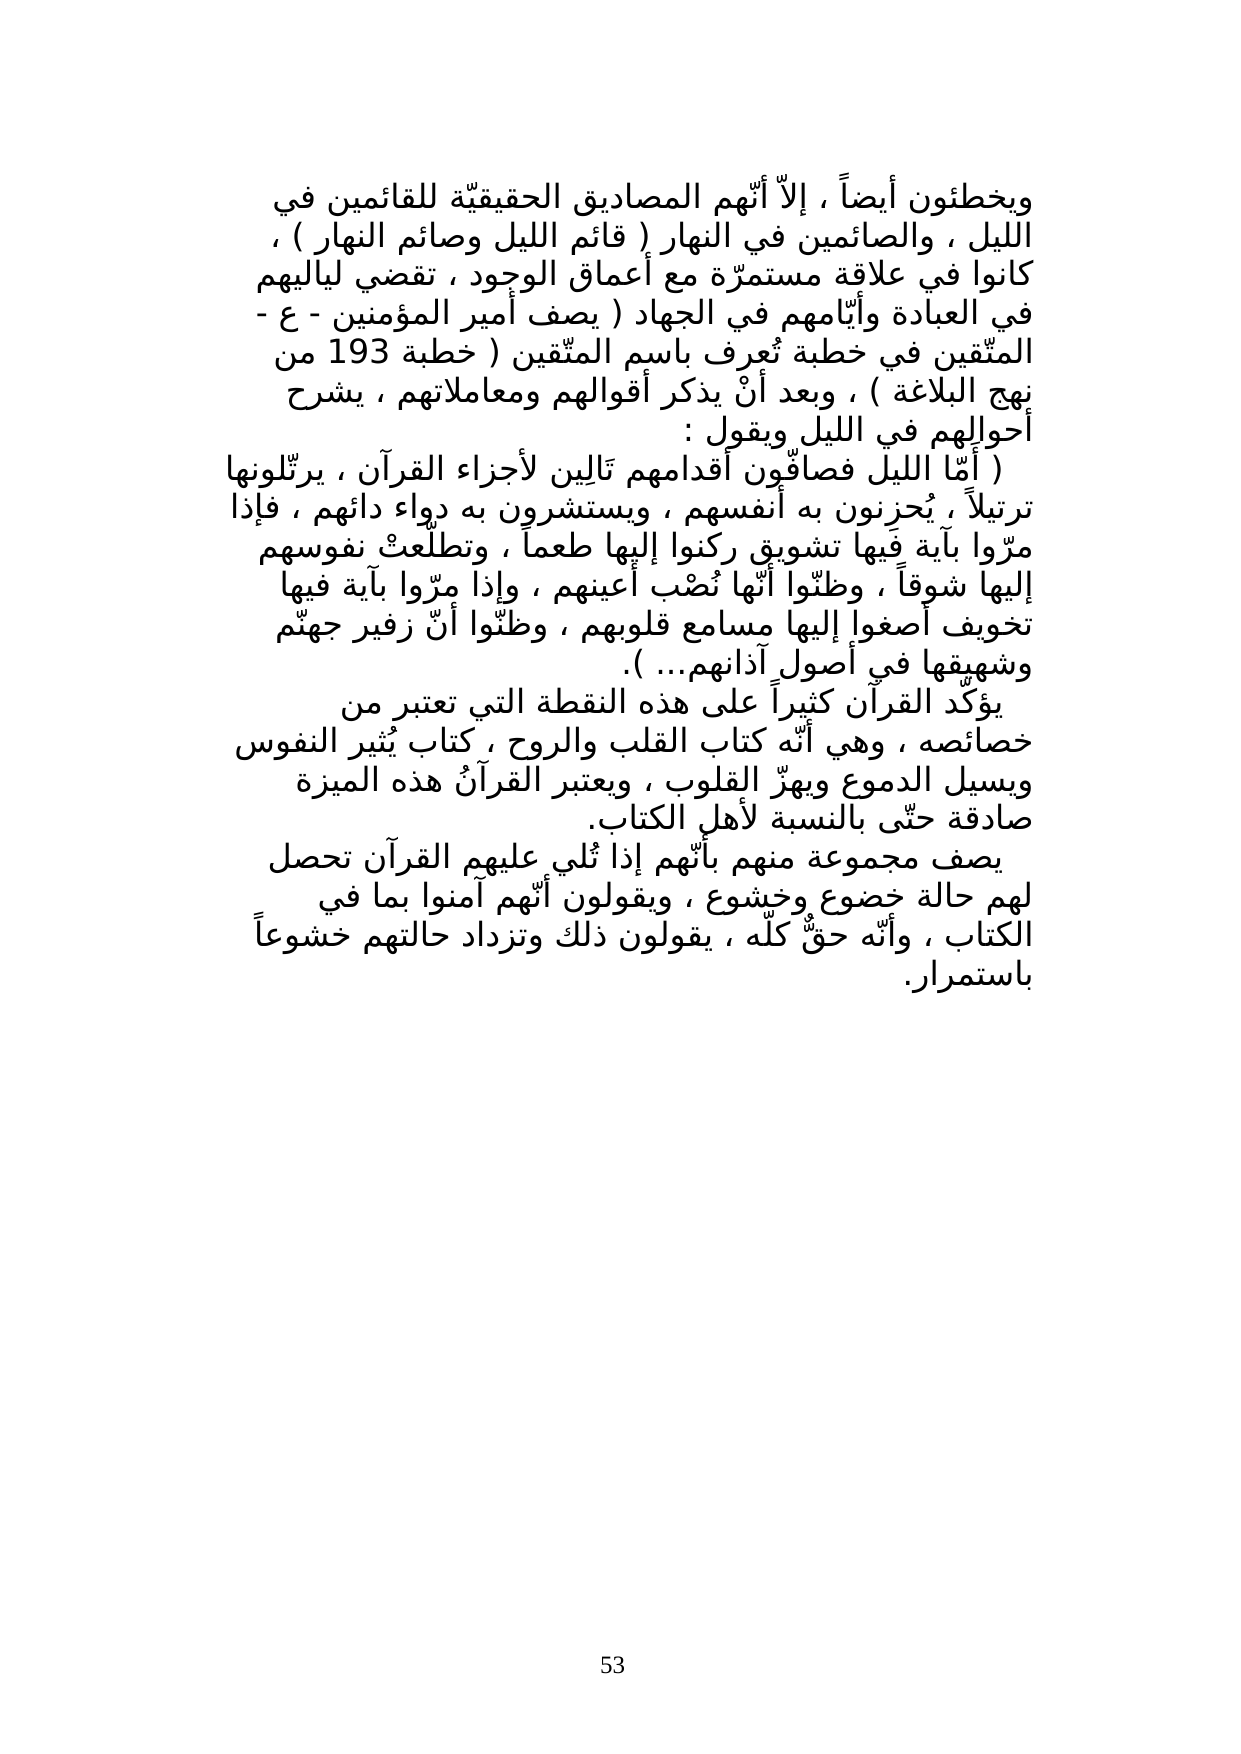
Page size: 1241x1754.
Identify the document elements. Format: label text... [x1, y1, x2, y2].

text ( أَمّا الليل فصافّون أقدامهم تَالِين لأجزاء القرآن ، يرتّلونها ترتيلاً ، يُحزِنون به أنفسهم ، ويستشرون به دواء دائهم ، فإذا مرّوا بآية فيها تشويق ركنوا إليها طعماً ، وتطلّعتْ نفوسهم إليها شوقاً ، وظنّوا أنّها نُصْب أعينهم ، وإذا مرّوا بآية فيها تخويف أصغوا إليها مسامع قلوبهم ، وظنّوا أنّ زفير جهنّم وشهيقها في أصول آذانهم... ). [222, 449, 1033, 682]
text يؤكّد القرآن كثيراً على هذه النقطة التي تعتبر من خصائصه ، وهي أنّه كتاب القلب والروح ، كتاب يُثير النفوس ويسيل الدموع ويهزّ القلوب ، ويعتبر القرآنُ هذه الميزة صادقة حتّى بالنسبة لأهل الكتاب. [222, 682, 1033, 838]
text يصف مجموعة منهم بأنّهم إذا تُلي عليهم القرآن تحصل لهم حالة خضوع وخشوع ، ويقولون أنّهم آمنوا بما في الكتاب ، وأنّه حقٌّ كلّه ، يقولون ذلك وتزداد حالتهم خشوعاً باستمرار. [222, 838, 1033, 993]
text ويخطئون أيضاً ، إلاّ أنّهم المصاديق الحقيقيّة للقائمين في الليل ، والصائمين في النهار ( قائم الليل وصائم النهار ) ، كانوا في علاقة مستمرّة مع أعماق الوجود ، تقضي لياليهم في العبادة وأيّامهم في الجهاد ( يصف أمير المؤمنين - ع - المتّقين في خطبة تُعرف باسم المتّقين ( خطبة 193 من نهج البلاغة ) ، وبعد أنْ يذكر أقوالهم ومعاملاتهم ، يشرح أحوالهم في الليل ويقول : [222, 177, 1033, 449]
